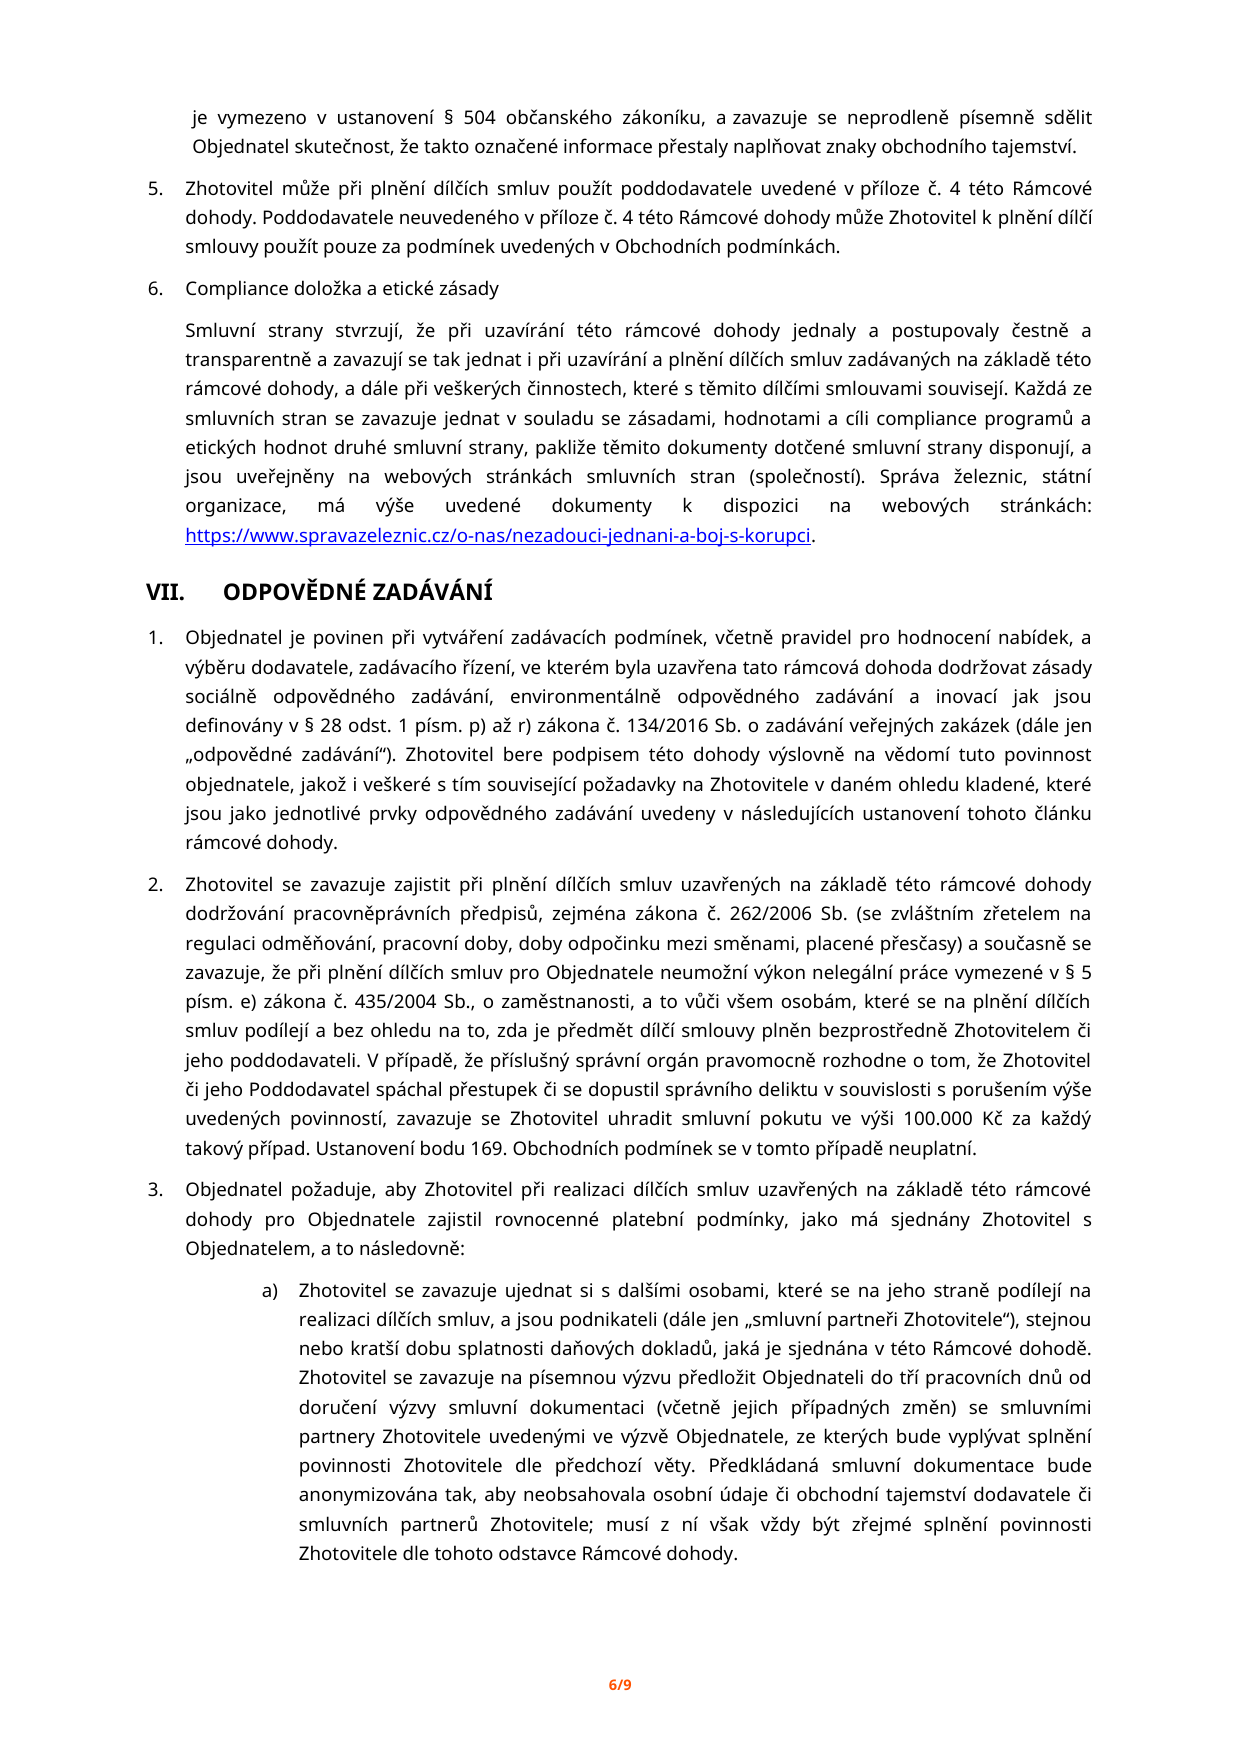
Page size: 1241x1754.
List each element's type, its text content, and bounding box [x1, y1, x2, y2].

list Smluvní strany stvrzují, že při uzavírání této rámcové dohody jednaly a postupovaly čestně a transparentně a zavazují se tak jednat i při uzavírání a plnění dílčích smluv zadávaných na základě této rámcové dohody, a dále při veškerých činnostech, které s těmito dílčími smlouvami souvisejí. Každá ze smluvních stran se zavazuje jednat v souladu se zásadami, hodnotami a cíli compliance programů a etických hodnot druhé smluvní strany, pakliže těmito dokumenty dotčené smluvní strany disponují, a jsou uveřejněny na webových stránkách smluvních stran (společností). Správa železnic, státní organizace, má výše uvedené dokumenty k dispozici na webových stránkách: https://www.spravazeleznic.cz/o-nas/nezadouci-jednani-a-boj-s-korupci. [185, 317, 1093, 547]
list Objednatel je povinen při vytváření zadávacích podmínek, včetně pravidel pro hodnocení nabídek, a výběru dodavatele, zadávacího řízení, ve kterém byla uzavřena tato rámcová dohoda dodržovat zásady sociálně odpovědného zadávání, environmentálně odpovědného zadávání a inovací jak jsou definovány v § 28 odst. 1 písm. p) až r) zákona č. 134/2016 Sb. o zadávání veřejných zakázek (dále jen „odpovědné zadávání“). Zhotovitel bere podpisem této dohody výslovně na vědomí tuto povinnost objednatele, jakož i veškeré s tím související požadavky na Zhotovitele v daném ohledu kladené, které jsou jako jednotlivé prvky odpovědného zadávání uvedeny v následujících ustanovení tohoto článku rámcové dohody. [148, 625, 1093, 855]
list ODPOVĚDNÉ ZADÁVÁNÍ [185, 576, 1093, 607]
list Zhotovitel může při plnění dílčích smluv použít poddodavatele uvedené v příloze č. 4 této Rámcové dohody. Poddodavatele neuvedeného v příloze č. 4 této Rámcové dohody může Zhotovitel k plnění dílčí smlouvy použít pouze za podmínek uvedených v Obchodních podmínkách. [148, 175, 1093, 259]
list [148, 104, 1093, 159]
list Zhotovitel se zavazuje zajistit při plnění dílčích smluv uzavřených na základě této rámcové dohody dodržování pracovněprávních předpisů, zejména zákona č. 262/2006 Sb. (se zvláštním zřetelem na regulaci odměňování, pracovní doby, doby odpočinku mezi směnami, placené přesčasy) a současně se zavazuje, že při plnění dílčích smluv pro Objednatele neumožní výkon nelegální práce vymezené v § 5 písm. e) zákona č. 435/2004 Sb., o zaměstnanosti, a to vůči všem osobám, které se na plnění dílčích smluv podílejí a bez ohledu na to, zda je předmět dílčí smlouvy plněn bezprostředně Zhotovitelem či jeho poddodavateli. V případě, že příslušný správní orgán pravomocně rozhodne o tom, že Zhotovitel či jeho Poddodavatel spáchal přestupek či se dopustil správního deliktu v souvislosti s porušením výše uvedených povinností, zavazuje se Zhotovitel uhradit smluvní pokutu ve výši 100.000 Kč za každý takový případ. Ustanovení bodu 169. Obchodních podmínek se v tomto případě neuplatní. [148, 871, 1093, 1160]
list Objednatel požaduje, aby Zhotovitel při realizaci dílčích smluv uzavřených na základě této rámcové dohody pro Objednatele zajistil rovnocenné platební podmínky, jako má sjednány Zhotovitel s Objednatelem, a to následovně: [148, 1177, 1093, 1261]
list Compliance doložka a etické zásady [148, 275, 1093, 301]
list Zhotovitel se zavazuje ujednat si s dalšími osobami, které se na jeho straně podílejí na realizaci dílčích smluv, a jsou podnikateli (dále jen „smluvní partneři Zhotovitele“), stejnou nebo kratší dobu splatnosti daňových dokladů, jaká je sjednána v této Rámcové dohodě. Zhotovitel se zavazuje na písemnou výzvu předložit Objednateli do tří pracovních dnů od doručení výzvy smluvní dokumentaci (včetně jejich případných změn) se smluvními partnery Zhotovitele uvedenými ve výzvě Objednatele, ze kterých bude vyplývat splnění povinnosti Zhotovitele dle předchozí věty. Předkládaná smluvní dokumentace bude anonymizována tak, aby neobsahovala osobní údaje či obchodní tajemství dodavatele či smluvních partnerů Zhotovitele; musí z ní však vždy být zřejmé splnění povinnosti Zhotovitele dle tohoto odstavce Rámcové dohody. [262, 1277, 1093, 1566]
